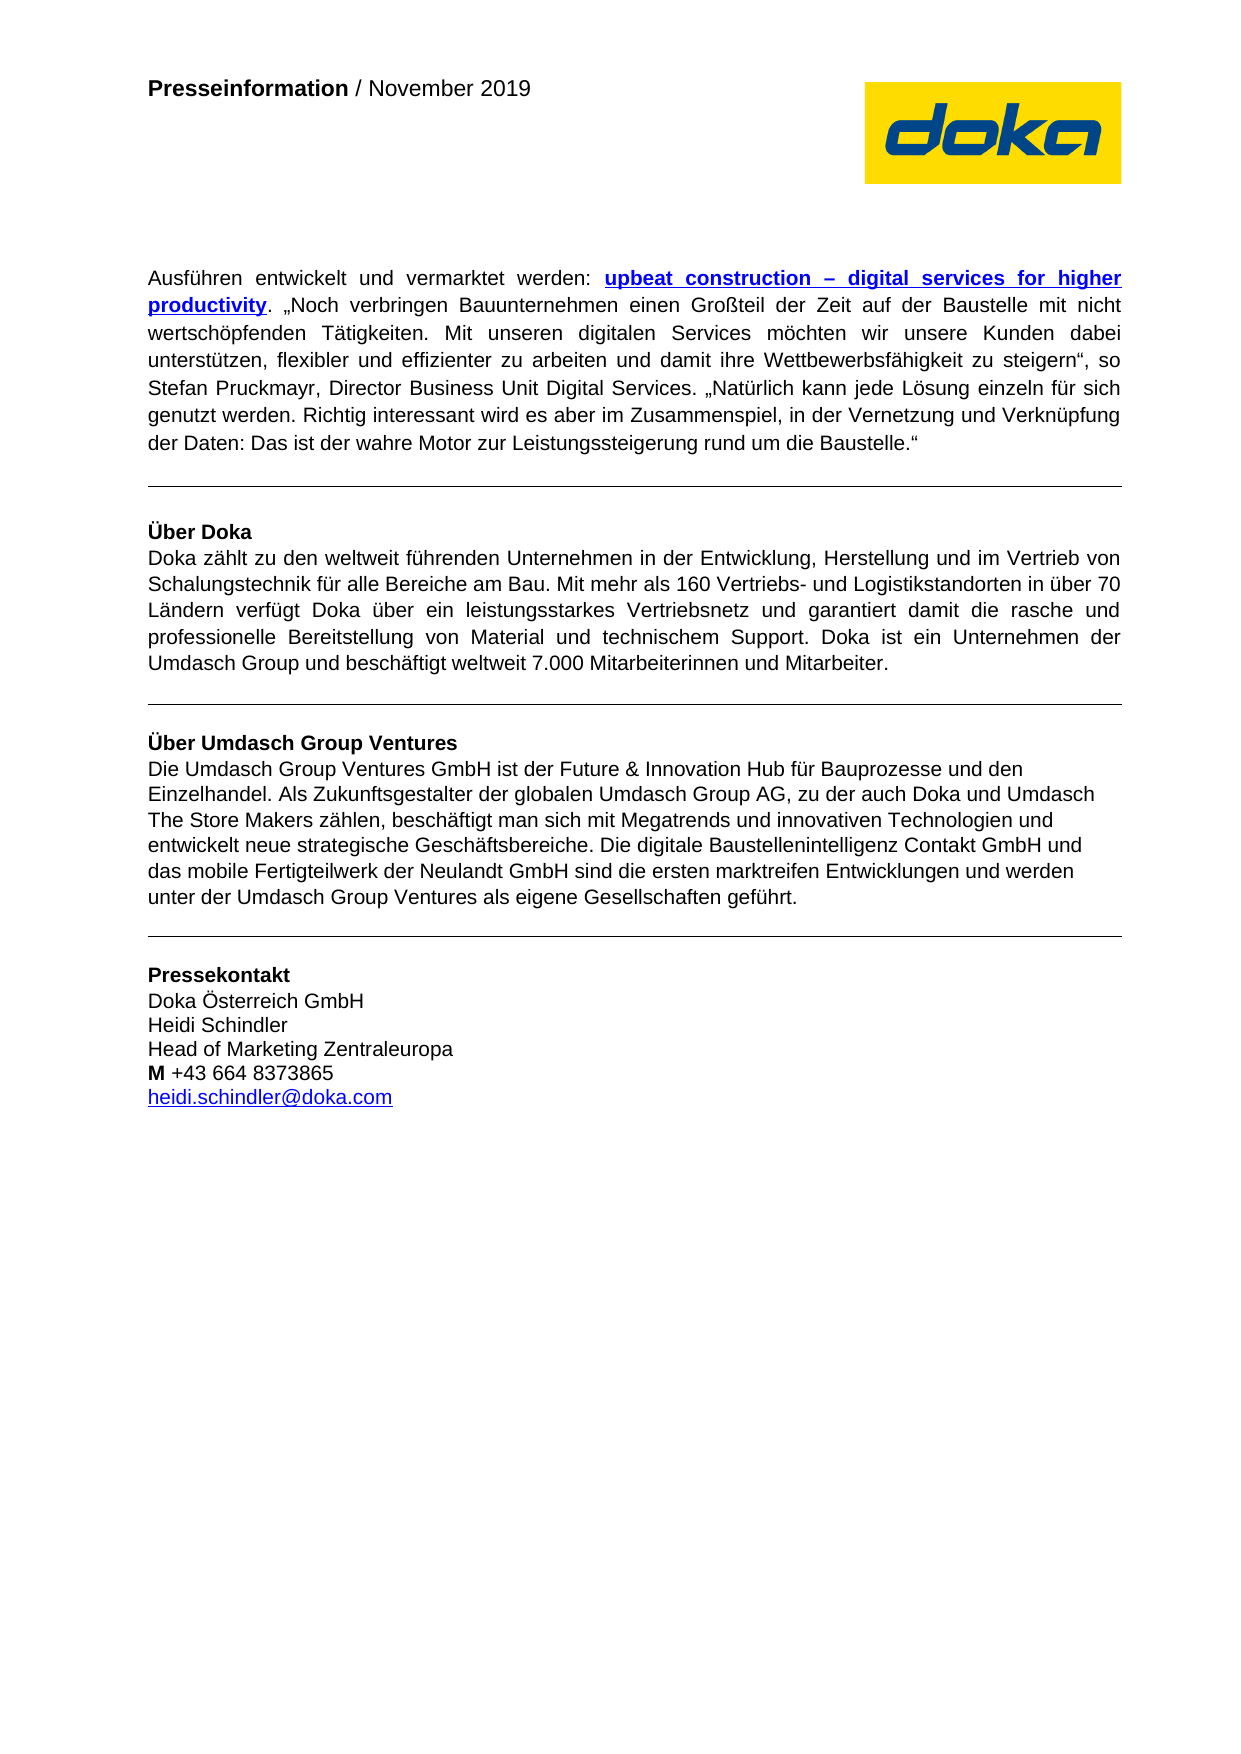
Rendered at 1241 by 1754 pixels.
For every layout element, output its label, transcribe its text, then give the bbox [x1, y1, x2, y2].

text Über Umdasch Group Ventures [148, 731, 1122, 755]
picture [864, 82, 1122, 184]
text Doka zählt zu den weltweit führenden Unternehmen in der Entwicklung, Herstellung und im Vertrieb von Schalungstechnik für alle Bereiche am Bau. Mit mehr als 160 Vertriebs- und Logistikstandorten in über 70 Ländern verfügt Doka über ein leistungsstarkes Vertriebsnetz und garantiert damit die rasche und professionelle Bereitstellung von Material und technischem Support. Doka ist ein Unternehmen der Umdasch Group und beschäftigt weltweit 7.000 Mitarbeiterinnen und Mitarbeiter. [148, 546, 1122, 675]
text Die Umdasch Group Ventures GmbH ist der Future & Innovation Hub für Bauprozesse und den Einzelhandel. Als Zukunftsgestalter der globalen Umdasch Group AG, zu der auch Doka und Umdasch The Store Makers zählen, beschäftigt man sich mit Megatrends und innovativen Technologien und entwickelt neue strategische Geschäftsbereiche. Die digitale Baustellenintelligenz Contakt GmbH und das mobile Fertigteilwerk der Neulandt GmbH sind die ersten marktreifen Entwicklungen und werden unter der Umdasch Group Ventures als eigene Gesellschaften geführt. [148, 756, 1122, 908]
text Heidi Schindler [148, 1013, 1122, 1037]
text Head of Marketing Zentraleuropa [148, 1037, 1122, 1061]
text M +43 664 8373865 [148, 1061, 1122, 1085]
text heidi.schindler@doka.com [148, 1085, 1122, 1109]
text Pressekontakt [148, 963, 1122, 987]
text Doka Österreich GmbH [148, 989, 1122, 1013]
text Über Doka [148, 520, 1122, 544]
